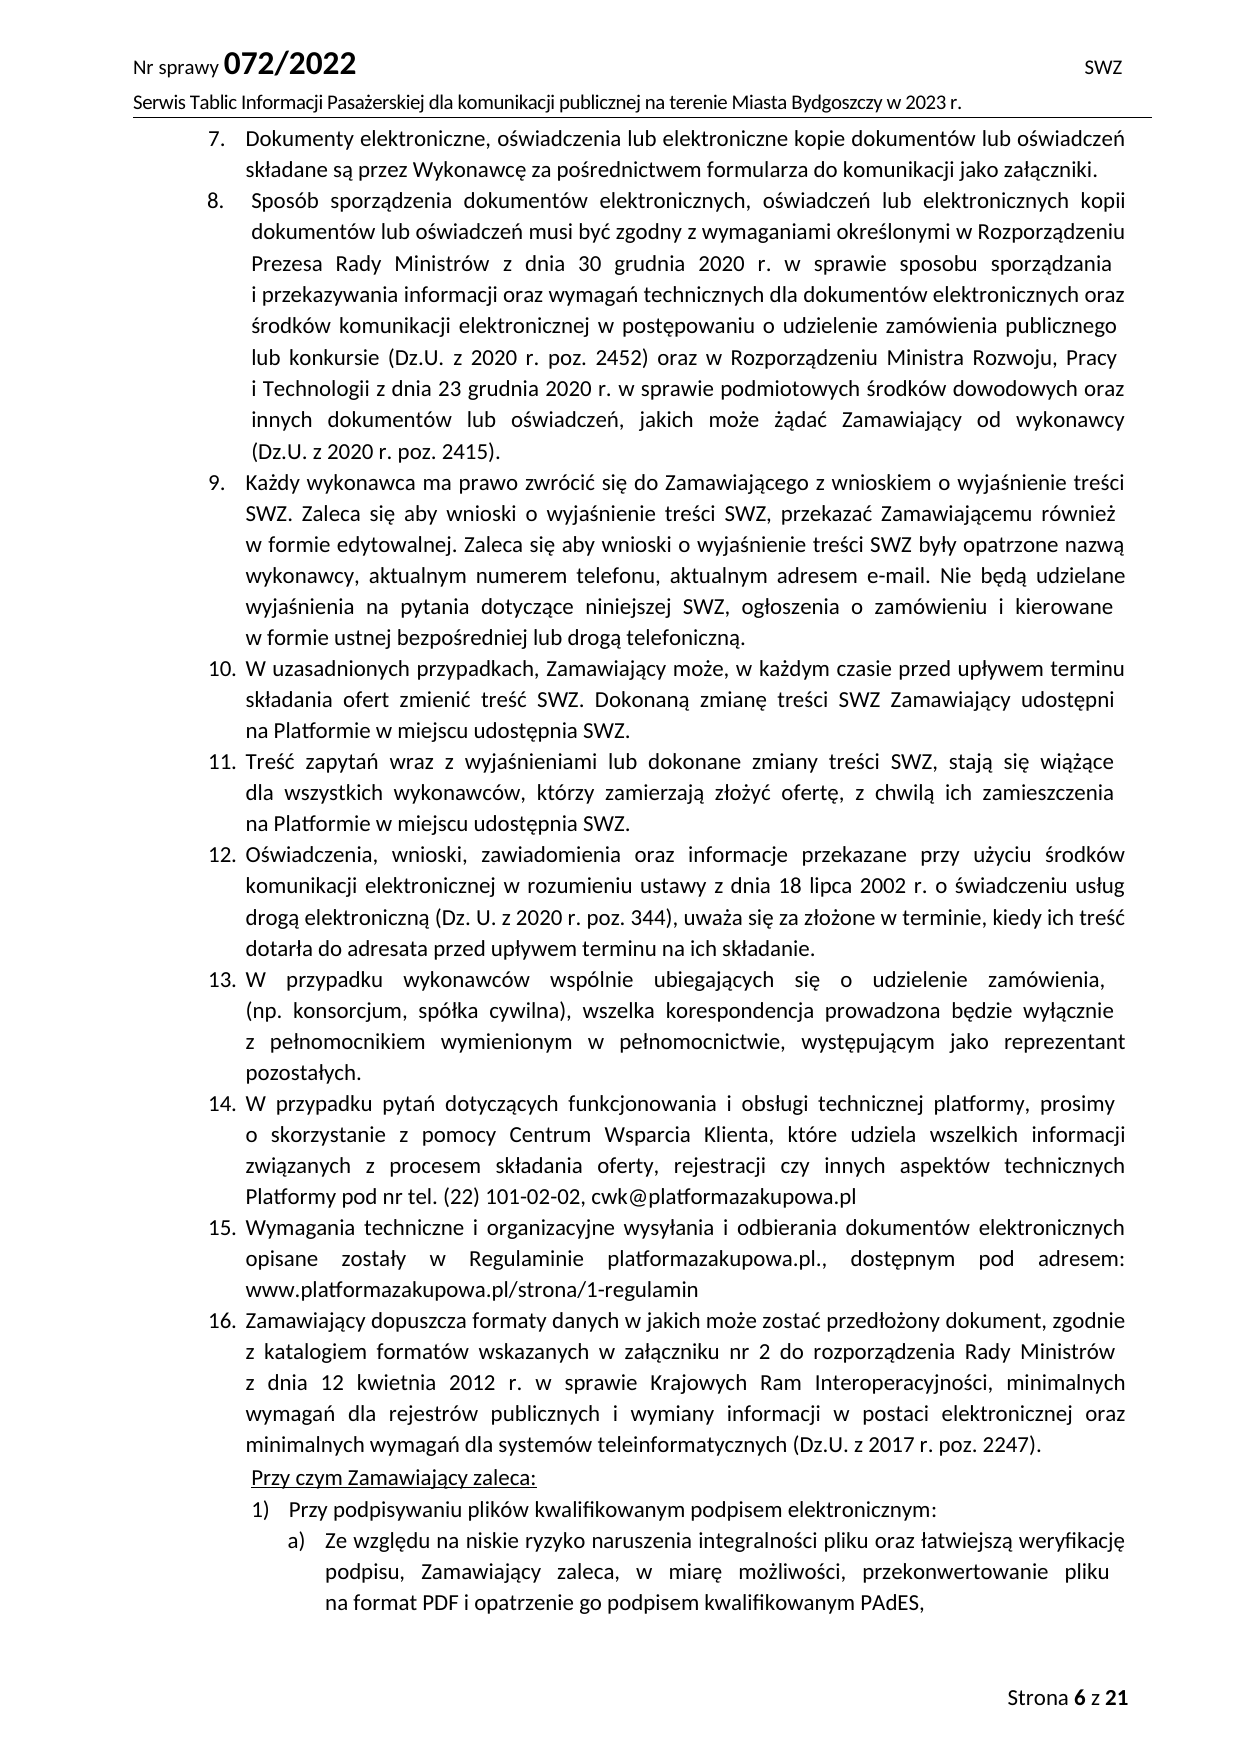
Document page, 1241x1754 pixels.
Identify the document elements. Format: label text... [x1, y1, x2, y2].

list W uzasadnionych przypadkach, Zamawiający może, w każdym czasie przed upływem terminu składania ofert zmienić treść SWZ. Dokonaną zmianę treści SWZ Zamawiający udostępni na Platformie w miejscu udostępnia SWZ. [208, 654, 1127, 744]
list W przypadku pytań dotyczących funkcjonowania i obsługi technicznej platformy, prosimy o skorzystanie z pomocy Centrum Wsparcia Klienta, które udziela wszelkich informacji związanych z procesem składania oferty, rejestracji czy innych aspektów technicznych Platformy pod nr tel. (22) 101-02-02, cwk@platformazakupowa.pl [208, 1089, 1127, 1210]
list Treść zapytań wraz z wyjaśnieniami lub dokonane zmiany treści SWZ, stają się wiążące dla wszystkich wykonawców, którzy zamierzają złożyć ofertę, z chwilą ich zamieszczenia na Platformie w miejscu udostępnia SWZ. [208, 747, 1127, 838]
list Przy podpisywaniu plików kwalifikowanym podpisem elektronicznym: [251, 1495, 1127, 1523]
list Zamawiający dopuszcza formaty danych w jakich może zostać przedłożony dokument, zgodnie z katalogiem formatów wskazanych w załączniku nr 2 do rozporządzenia Rady Ministrów z dnia 12 kwietnia 2012 r. w sprawie Krajowych Ram Interoperacyjności, minimalnych wymagań dla rejestrów publicznych i wymiany informacji w postaci elektronicznej oraz minimalnych wymagań dla systemów teleinformatycznych (Dz.U. z 2017 r. poz. 2247). [208, 1306, 1127, 1458]
text Przy czym Zamawiający zaleca: [251, 1463, 1127, 1491]
list Ze względu na niskie ryzyko naruszenia integralności pliku oraz łatwiejszą weryfikację podpisu, Zamawiający zaleca, w miarę możliwości, przekonwertowanie pliku na format PDF i opatrzenie go podpisem kwalifikowanym PAdES, [287, 1526, 1127, 1616]
list Wymagania techniczne i organizacyjne wysyłania i odbierania dokumentów elektronicznych opisane zostały w Regulaminie platformazakupowa.pl., dostępnym pod adresem: www.platformazakupowa.pl/strona/1-regulamin [208, 1213, 1127, 1303]
list Każdy wykonawca ma prawo zwrócić się do Zamawiającego z wnioskiem o wyjaśnienie treści SWZ. Zaleca się aby wnioski o wyjaśnienie treści SWZ, przekazać Zamawiającemu również w formie edytowalnej. Zaleca się aby wnioski o wyjaśnienie treści SWZ były opatrzone nazwą wykonawcy, aktualnym numerem telefonu, aktualnym adresem e-mail. Nie będą udzielane wyjaśnienia na pytania dotyczące niniejszej SWZ, ogłoszenia o zamówieniu i kierowane w formie ustnej bezpośredniej lub drogą telefoniczną. [208, 468, 1127, 651]
list Sposób sporządzenia dokumentów elektronicznych, oświadczeń lub elektronicznych kopii dokumentów lub oświadczeń musi być zgodny z wymaganiami określonymi w Rozporządzeniu Prezesa Rady Ministrów z dnia 30 grudnia 2020 r. w sprawie sposobu sporządzania i przekazywania informacji oraz wymagań technicznych dla dokumentów elektronicznych oraz środków komunikacji elektronicznej w postępowaniu o udzielenie zamówienia publicznego lub konkursie (Dz.U. z 2020 r. poz. 2452) oraz w Rozporządzeniu Ministra Rozwoju, Pracy i Technologii z dnia 23 grudnia 2020 r. w sprawie podmiotowych środków dowodowych oraz innych dokumentów lub oświadczeń, jakich może żądać Zamawiający od wykonawcy (Dz.U. z 2020 r. poz. 2415). [207, 186, 1127, 465]
list Dokumenty elektroniczne, oświadczenia lub elektroniczne kopie dokumentów lub oświadczeń składane są przez Wykonawcę za pośrednictwem formularza do komunikacji jako załączniki. [208, 124, 1127, 183]
list W przypadku wykonawców wspólnie ubiegających się o udzielenie zamówienia, (np. konsorcjum, spółka cywilna), wszelka korespondencja prowadzona będzie wyłącznie z pełnomocnikiem wymienionym w pełnomocnictwie, występującym jako reprezentant pozostałych. [208, 965, 1127, 1086]
list Oświadczenia, wnioski, zawiadomienia oraz informacje przekazane przy użyciu środków komunikacji elektronicznej w rozumieniu ustawy z dnia 18 lipca 2002 r. o świadczeniu usług drogą elektroniczną (Dz. U. z 2020 r. poz. 344), uważa się za złożone w terminie, kiedy ich treść dotarła do adresata przed upływem terminu na ich składanie. [208, 841, 1127, 962]
